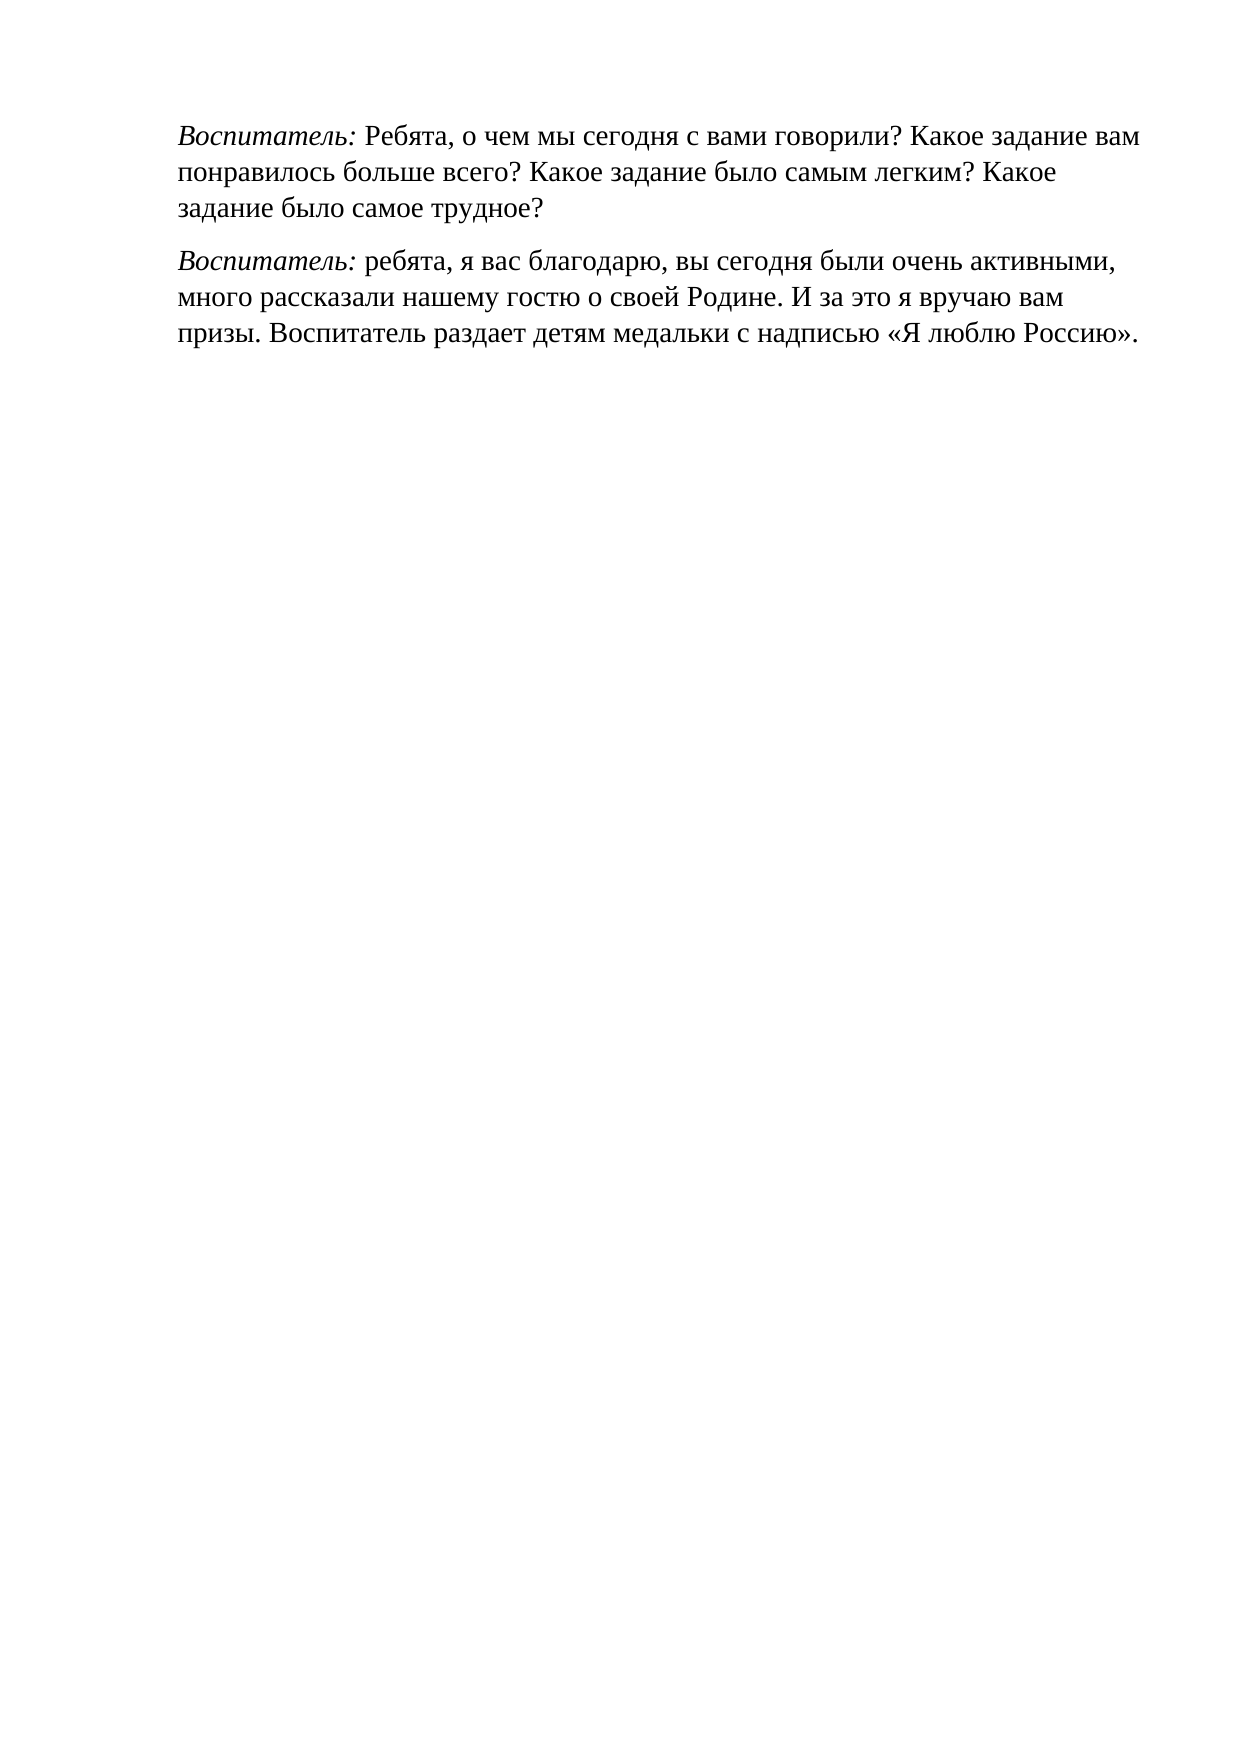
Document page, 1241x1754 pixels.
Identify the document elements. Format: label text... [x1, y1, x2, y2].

text Воспитатель: Ребята, о чем мы сегодня с вами говорили? Какое задание вам понравилось больше всего? Какое задание было самым легким? Какое задание было самое трудное? [177, 118, 1152, 224]
text Воспитатель: ребята, я вас благодарю, вы сегодня были очень активными, много рассказали нашему гостю о своей Родине. И за это я вручаю вам призы. Воспитатель раздает детям медальки с надписью «Я люблю Россию». [177, 243, 1152, 349]
